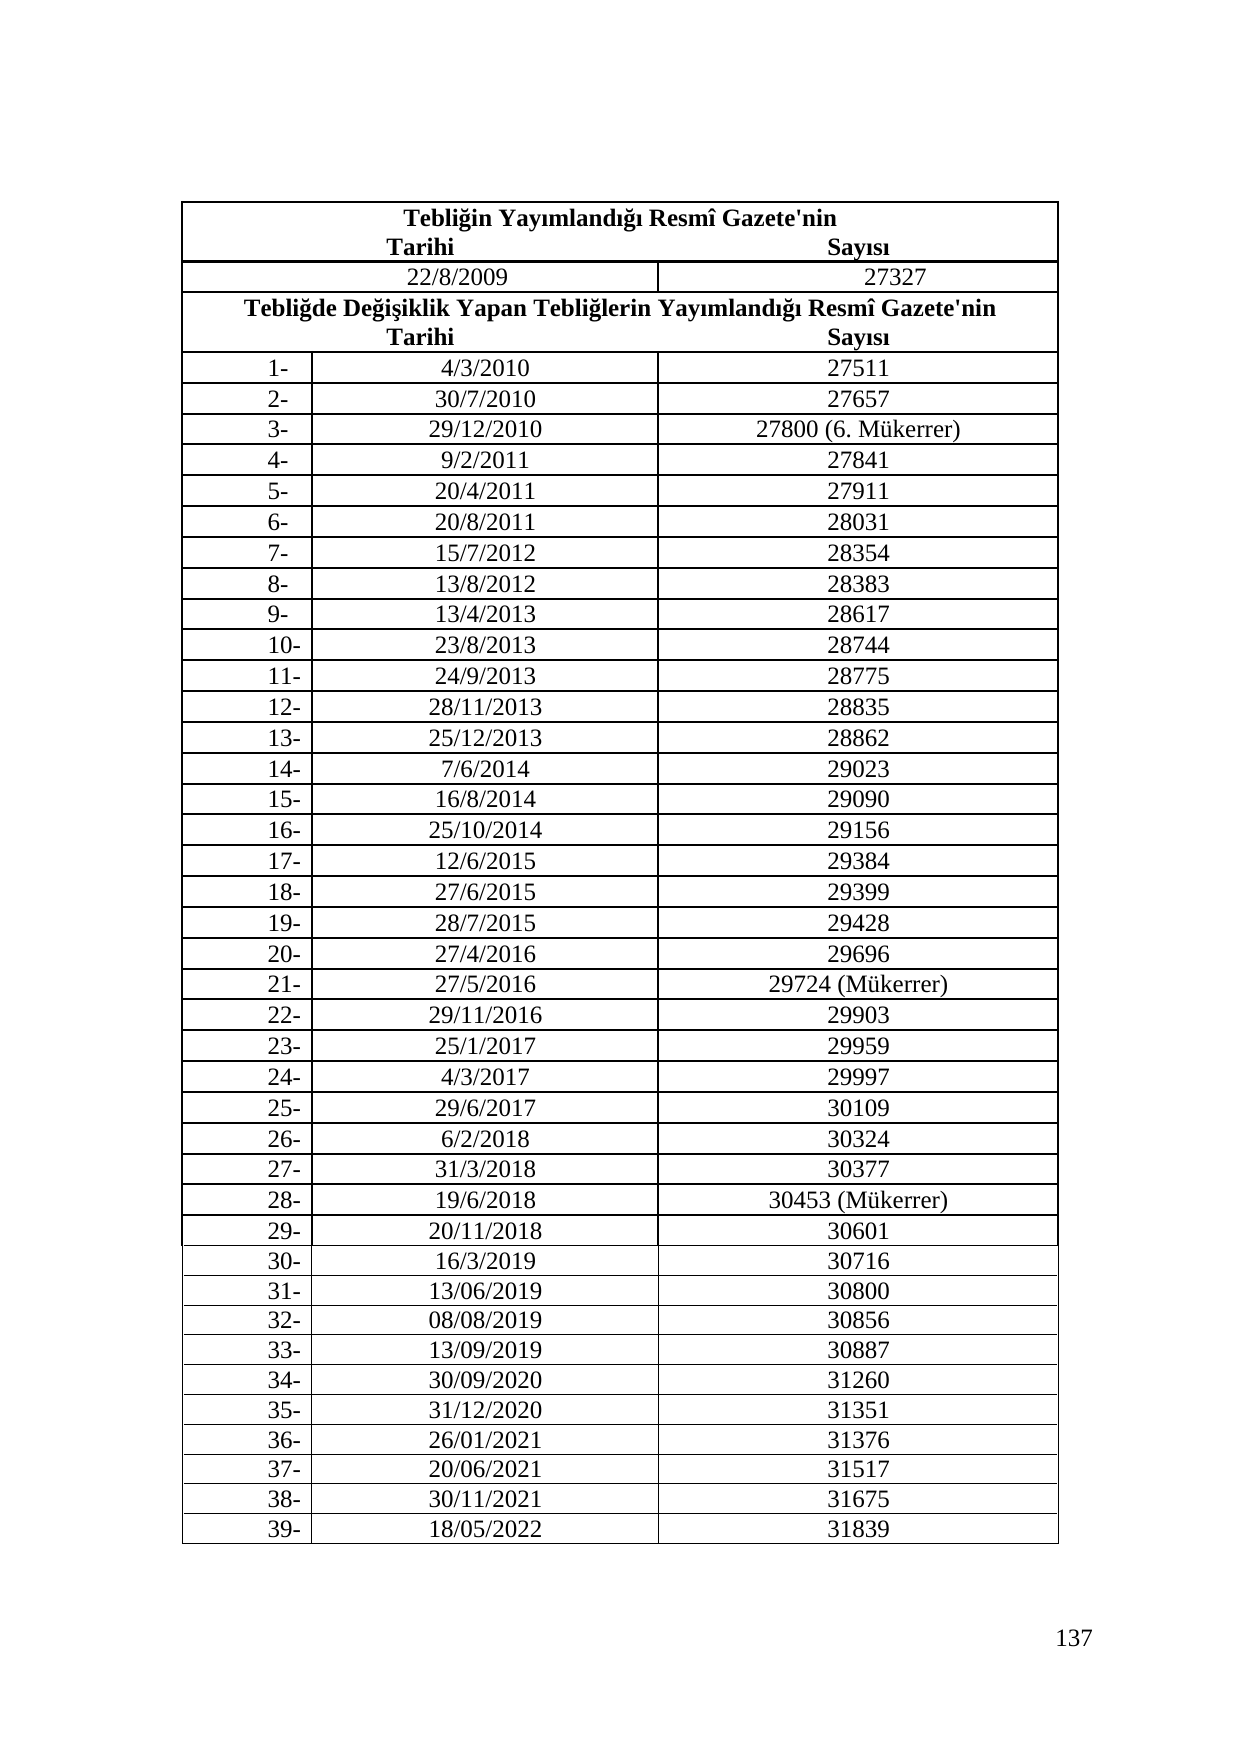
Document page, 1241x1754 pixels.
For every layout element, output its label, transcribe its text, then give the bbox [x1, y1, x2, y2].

table_cell 27327 [659, 263, 1057, 291]
table_cell 20/8/2011 [313, 507, 657, 536]
table_cell 22- [183, 1000, 311, 1029]
table_cell 4/3/2010 [313, 353, 657, 382]
table_cell 16/3/2019 [312, 1246, 658, 1275]
table_cell 31351 [659, 1394, 1058, 1424]
table_cell 28744 [659, 630, 1057, 659]
table_header Tebliğin Yayımlandığı Resmî Gazete'nin [183, 203, 1057, 232]
table_cell 13/09/2019 [312, 1335, 658, 1364]
table_cell 30716 [659, 1246, 1058, 1275]
table_cell 28383 [659, 569, 1057, 597]
table_cell 12/6/2015 [313, 846, 657, 875]
table_cell 30800 [659, 1275, 1058, 1304]
table_cell 2- [183, 384, 311, 412]
table_cell 6/2/2018 [313, 1124, 657, 1152]
table_cell 21- [183, 970, 311, 998]
table_cell 19/6/2018 [313, 1185, 657, 1214]
table_cell 29/11/2016 [313, 1000, 657, 1029]
table_cell 28835 [659, 692, 1057, 721]
table_cell 31/3/2018 [313, 1155, 657, 1183]
table_cell 29- [183, 1216, 311, 1245]
table_cell 1- [183, 353, 311, 382]
table_cell 17- [183, 846, 311, 875]
table_cell 27- [183, 1155, 311, 1183]
table_cell 39- [183, 1514, 311, 1543]
table_cell 7/6/2014 [313, 754, 657, 782]
table_cell 37- [183, 1455, 311, 1483]
table_cell 29399 [659, 877, 1057, 906]
table_cell 36- [183, 1425, 311, 1453]
table_cell 30856 [659, 1305, 1058, 1334]
table_cell 27/4/2016 [313, 939, 657, 967]
table_cell 12- [183, 692, 311, 721]
table_cell 29/12/2010 [313, 415, 657, 443]
table_cell 27/5/2016 [313, 970, 657, 998]
table_cell 30887 [659, 1334, 1058, 1364]
table_cell 29023 [659, 754, 1057, 782]
table_cell 23- [183, 1031, 311, 1060]
table_cell 25/12/2013 [313, 723, 657, 752]
table_cell 30/11/2021 [312, 1484, 658, 1513]
table_cell Sayısı [658, 322, 1057, 351]
table_cell 9/2/2011 [313, 445, 657, 474]
table_cell 30- [183, 1246, 311, 1275]
table_cell 16- [183, 815, 311, 844]
table_cell 35- [183, 1395, 311, 1424]
table_cell 13/4/2013 [313, 600, 657, 628]
table_cell 11- [183, 661, 311, 690]
table_cell 24- [183, 1062, 311, 1091]
table_cell 28862 [659, 723, 1057, 752]
table_cell 25- [183, 1093, 311, 1122]
table_cell 30377 [659, 1155, 1057, 1183]
table_cell 31/12/2020 [312, 1395, 658, 1424]
table_cell 31517 [659, 1454, 1058, 1483]
table_cell 18- [183, 877, 311, 906]
table_cell 08/08/2019 [312, 1306, 658, 1334]
table_cell 22/8/2009 [183, 263, 657, 291]
table_cell 27841 [659, 445, 1057, 474]
table_cell 29156 [659, 815, 1057, 844]
table_cell 27911 [659, 476, 1057, 505]
table_cell 28/11/2013 [313, 692, 657, 721]
table_cell 23/8/2013 [313, 630, 657, 659]
table_cell 4/3/2017 [313, 1062, 657, 1091]
table_cell Tarihi [183, 322, 658, 351]
table_cell 30601 [659, 1216, 1057, 1245]
table_cell 4- [183, 445, 311, 474]
table_cell 29696 [659, 939, 1057, 967]
table_cell 31260 [659, 1364, 1058, 1394]
table_cell Sayısı [658, 232, 1057, 260]
table_cell Tebliğde Değişiklik Yapan Tebliğlerin Yayımlandığı Resmî Gazete'nin [183, 293, 1057, 322]
table_cell 31839 [659, 1513, 1058, 1543]
table_cell 15- [183, 785, 311, 813]
table_cell 29724 (Mükerrer) [659, 970, 1057, 998]
table_cell 28775 [659, 661, 1057, 690]
table_cell 14- [183, 754, 311, 782]
table_cell 7- [183, 538, 311, 567]
table_cell 27657 [659, 384, 1057, 412]
table_cell 3- [183, 415, 311, 443]
table_cell 29959 [659, 1031, 1057, 1060]
table_cell 29903 [659, 1000, 1057, 1029]
table_cell 20- [183, 939, 311, 967]
table_cell 29428 [659, 908, 1057, 937]
table_cell 20/11/2018 [313, 1216, 657, 1245]
table_cell 30109 [659, 1093, 1057, 1122]
table_cell 8- [183, 569, 311, 597]
table_cell 19- [183, 908, 311, 937]
table_cell 16/8/2014 [313, 785, 657, 813]
table_cell 28- [183, 1185, 311, 1214]
table_cell 32- [183, 1306, 311, 1334]
table_cell 30324 [659, 1124, 1057, 1152]
table_cell 34- [183, 1365, 311, 1394]
table_cell 31376 [659, 1424, 1058, 1453]
table_cell 31- [183, 1276, 311, 1304]
table_cell 24/9/2013 [313, 661, 657, 690]
table_cell 28354 [659, 538, 1057, 567]
table_cell 33- [183, 1335, 311, 1364]
table_cell 29/6/2017 [313, 1093, 657, 1122]
table_cell 9- [183, 600, 311, 628]
table_cell Tarihi [183, 232, 658, 260]
table_cell 27800 (6. Mükerrer) [659, 415, 1057, 443]
table_cell 27511 [659, 353, 1057, 382]
table_cell 25/1/2017 [313, 1031, 657, 1060]
table_cell 20/06/2021 [312, 1455, 658, 1483]
table_cell 10- [183, 630, 311, 659]
table_cell 15/7/2012 [313, 538, 657, 567]
table_cell 6- [183, 507, 311, 536]
table_cell 30/7/2010 [313, 384, 657, 412]
table_cell 30/09/2020 [312, 1365, 658, 1394]
table_cell 27/6/2015 [313, 877, 657, 906]
table_cell 29997 [659, 1062, 1057, 1091]
table_cell 38- [183, 1484, 311, 1513]
table_cell 18/05/2022 [312, 1514, 658, 1543]
table_cell 28031 [659, 507, 1057, 536]
table_cell 31675 [659, 1483, 1058, 1513]
table_cell 13/8/2012 [313, 569, 657, 597]
table_cell 30453 (Mükerrer) [659, 1185, 1057, 1214]
table_cell 20/4/2011 [313, 476, 657, 505]
table_cell 5- [183, 476, 311, 505]
table_cell 26/01/2021 [312, 1425, 658, 1453]
table_cell 13/06/2019 [312, 1276, 658, 1304]
table_cell 29090 [659, 785, 1057, 813]
table_cell 29384 [659, 846, 1057, 875]
table_cell 13- [183, 723, 311, 752]
table_cell 28/7/2015 [313, 908, 657, 937]
table_cell 26- [183, 1124, 311, 1152]
table_cell 28617 [659, 600, 1057, 628]
table_cell 25/10/2014 [313, 815, 657, 844]
